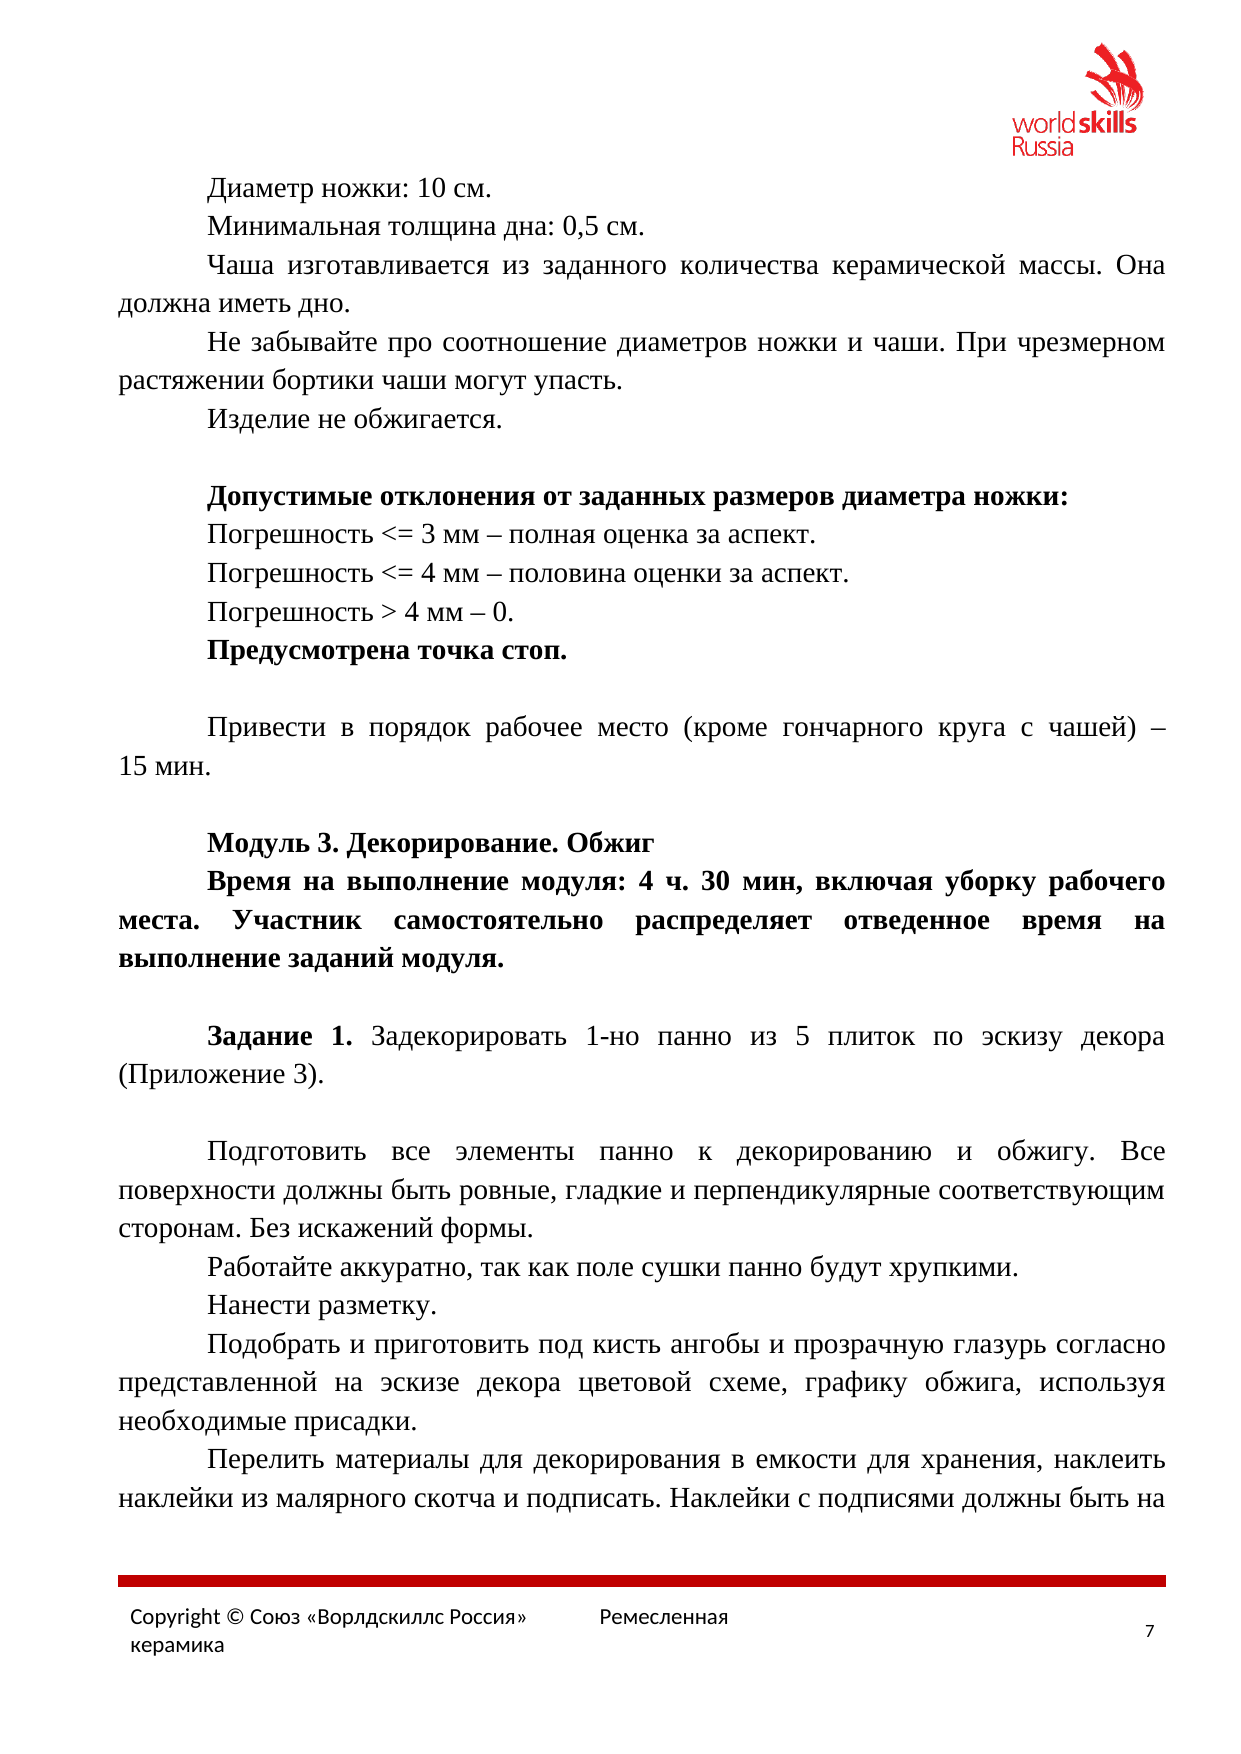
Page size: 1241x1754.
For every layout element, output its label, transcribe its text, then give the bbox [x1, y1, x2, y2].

text Допустимые отклонения от заданных размеров диаметра ножки: [118, 478, 1166, 512]
text Работайте аккуратно, так как поле сушки панно будут хрупкими. [118, 1249, 1166, 1282]
text Погрешность ˂= 3 мм – полная оценка за аспект. [118, 517, 1166, 550]
text Привести в порядок рабочее место (кроме гончарного круга с чашей) – 15 мин. [118, 709, 1166, 781]
text Погрешность ˂= 4 мм – половина оценки за аспект. [118, 555, 1166, 589]
text Нанести разметку. [118, 1287, 1166, 1321]
picture [1012, 42, 1169, 156]
text Предусмотрена точка стоп. [118, 632, 1166, 666]
text Минимальная толщина дна: 0,5 см. [118, 208, 1166, 242]
text Не забывайте про соотношение диаметров ножки и чаши. При чрезмерном растяжении бортики чаши могут упасть. [118, 324, 1166, 396]
text Модуль 3. Декорирование. Обжиг [118, 825, 1166, 858]
text Изделие не обжигается. [118, 401, 1166, 434]
text Задание 1. Задекорировать 1-но панно из 5 плиток по эскизу декора (Приложение 3). [118, 1018, 1166, 1090]
text Диаметр ножки: 10 см. [118, 170, 1166, 203]
text Подобрать и приготовить под кисть ангобы и прозрачную глазурь согласно представленной на эскизе декора цветовой схеме, графику обжига, используя необходимые присадки. [118, 1326, 1166, 1437]
text Время на выполнение модуля: 4 ч. 30 мин, включая уборку рабочего места. Участник самостоятельно распределяет отведенное время на выполнение заданий модуля. [118, 863, 1166, 974]
text Подготовить все элементы панно к декорированию и обжигу. Все поверхности должны быть ровные, гладкие и перпендикулярные соответствующим сторонам. Без искажений формы. [118, 1133, 1166, 1244]
text Погрешность ˃ 4 мм – 0. [118, 594, 1166, 627]
text Чаша изготавливается из заданного количества керамической массы. Она должна иметь дно. [118, 247, 1166, 319]
